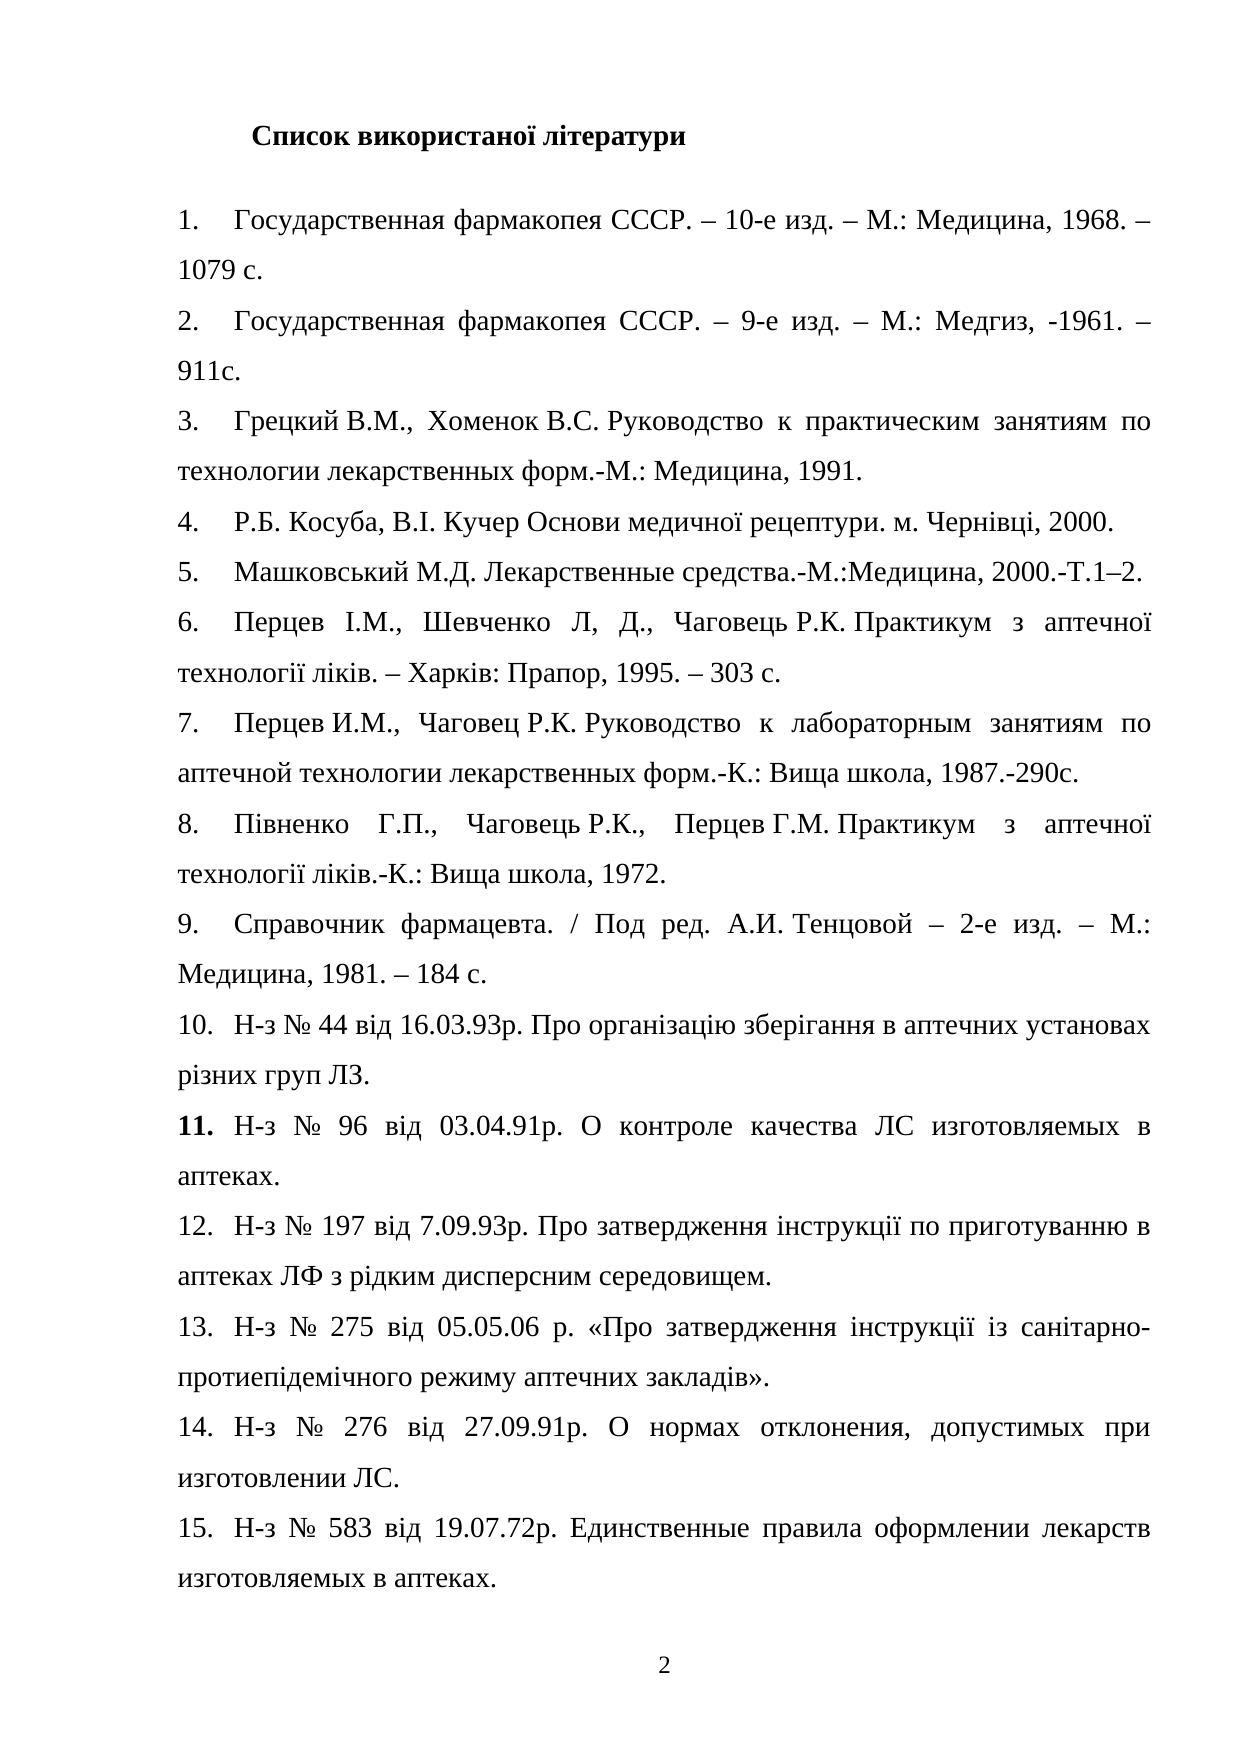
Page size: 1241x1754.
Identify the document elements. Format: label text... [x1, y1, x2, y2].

list Н-з № 276 від 27.09.91р. О нормах отклонения, допустимых при изготовлении ЛС. [177, 1409, 1152, 1493]
list Государственная фармакопея СССР. – 9-е изд. – М.: Медгиз, -1961. – 911с. [177, 303, 1152, 386]
list Государственная фармакопея СССР. – 10-е изд. – М.: Медицина, 1968. – 1079 с. [177, 202, 1152, 286]
list Н-з № 96 від 03.04.91р. О контроле качества ЛС изготовляемых в аптеках. [177, 1108, 1152, 1191]
list Машковський М.Д. Лекарственные средства.-М.:Медицина, 2000.-Т.1–2. [177, 554, 1152, 588]
subtitle Список використаної літератури [177, 118, 1152, 152]
list Н-з № 583 від 19.07.72р. Единственные правила оформлении лекарств изготовляемых в аптеках. [177, 1510, 1152, 1594]
list Перцев И.М., Чаговец Р.К. Руководство к лабораторным занятиям по аптечной технологии лекарственных форм.-К.: Вища школа, 1987.-290с. [177, 705, 1152, 789]
list Н-з № 44 від 16.03.93р. Про організацію зберігання в аптечних установах різних груп ЛЗ. [177, 1007, 1152, 1091]
list Н-з № 275 від 05.05.06 р. «Про затвердження інструкції із санітарно-протиепідемічного режиму аптечних закладів». [177, 1309, 1152, 1393]
list Півненко Г.П., Чаговець Р.К., Перцев Г.М. Практикум з аптечної технології ліків.-К.: Вища школа, 1972. [177, 806, 1152, 889]
list Р.Б. Косуба, В.І. Кучер Основи медичної рецептури. м. Чернівці, 2000. [177, 504, 1152, 537]
list Грецкий В.М., Хоменок В.С. Руководство к практическим занятиям по технологии лекарственных форм.-М.: Медицина, 1991. [177, 403, 1152, 487]
list Н-з № 197 від 7.09.93р. Про затвердження інструкції по приготуванню в аптеках ЛФ з рідким дисперсним середовищем. [177, 1208, 1152, 1292]
list Перцев І.М., Шевченко Л, Д., Чаговець Р.К. Практикум з аптечної технології ліків. – Харків: Прапор, 1995. – 303 с. [177, 604, 1152, 688]
list Справочник фармацевта. / Под ред. А.И. Тенцовой – 2-е изд. – М.: Медицина, 1981. – 184 с. [177, 906, 1152, 990]
